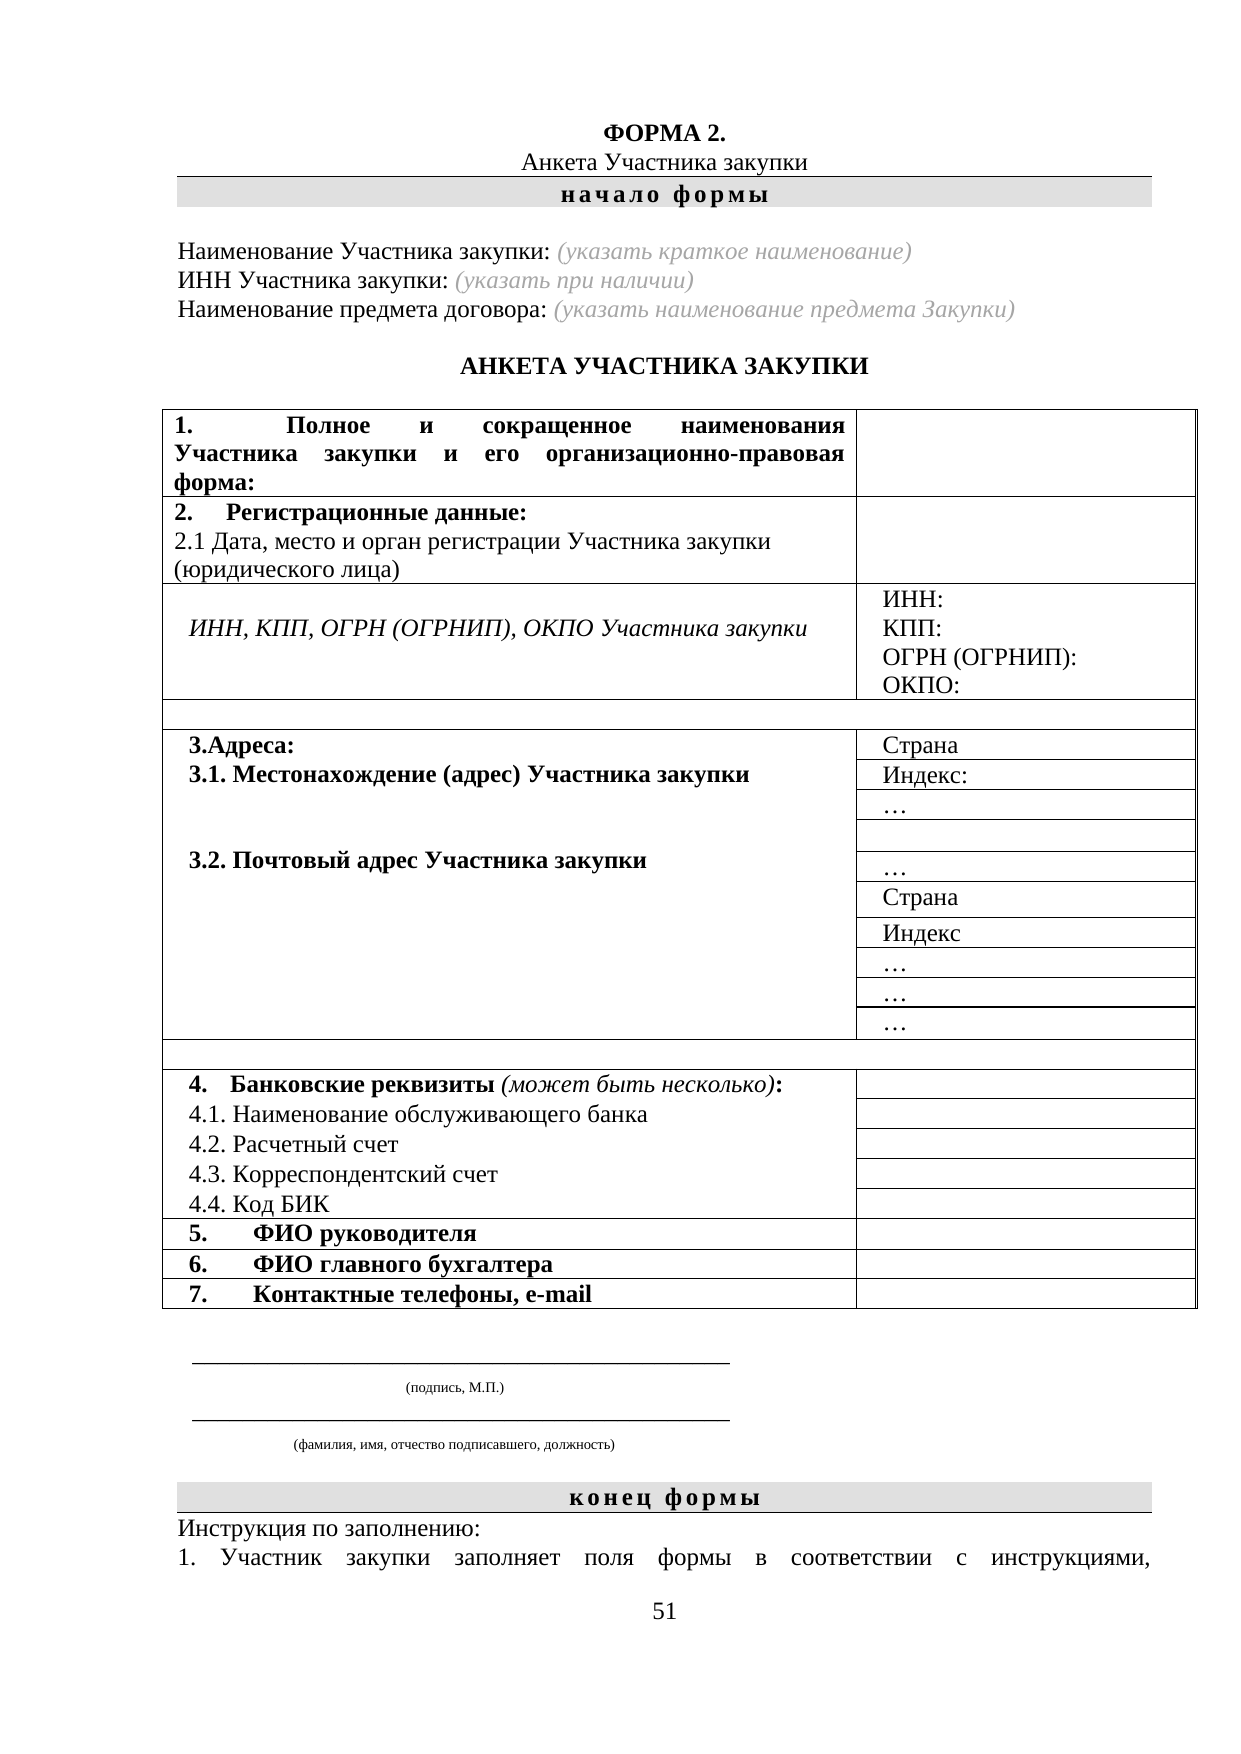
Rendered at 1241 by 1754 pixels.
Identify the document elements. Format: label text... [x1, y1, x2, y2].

text (подпись, М.П.) [177, 1367, 1152, 1395]
text ___________________________________________ [177, 1338, 1152, 1367]
text Наименование предмета договора: (указать наименование предмета Закупки) [177, 294, 1152, 322]
table_cell … [857, 978, 1195, 1006]
text конец формы [177, 1482, 1152, 1512]
table_cell [856, 1040, 1195, 1068]
table_cell Банковские реквизиты (может быть несколько): [163, 1070, 856, 1098]
table_cell [163, 1040, 856, 1068]
table_cell ФИО руководителя [163, 1219, 856, 1248]
table_cell … [857, 852, 1195, 881]
text ИНН Участника закупки: (указать при наличии) [177, 265, 1152, 294]
text (фамилия, имя, отчество подписавшего, должность) [177, 1424, 1152, 1453]
table_cell [857, 1099, 1195, 1128]
table_cell [857, 1219, 1195, 1248]
table_cell [857, 1070, 1195, 1098]
text ___________________________________________ [177, 1395, 1152, 1424]
table_cell [857, 1279, 1195, 1308]
table_cell Страна [857, 730, 1195, 759]
table_cell 3.Адреса: 3.1. Местонахождение (адрес) Участника закупки 3.2. Почтовый адрес Участника закупки [163, 730, 856, 1039]
table_cell 4.4. Код БИК [163, 1188, 856, 1217]
table_cell [163, 700, 1195, 729]
table_header Полное и сокращенное наименования Участника закупки и его организационно-правовая форма: [163, 410, 856, 496]
text АНКЕТА УЧАСТНИКА ЗАКУПКИ [177, 351, 1152, 380]
text ФОРМА 2. [177, 118, 1152, 147]
table_cell ИНН, КПП, ОГРН (ОГРНИП), ОКПО Участника закупки [163, 584, 856, 699]
table_cell Страна [857, 882, 1195, 917]
table_cell [857, 1189, 1195, 1217]
table_cell Индекс [857, 918, 1195, 947]
text начало формы [177, 177, 1152, 207]
table_cell 4.1. Наименование обслуживающего банка [163, 1098, 856, 1128]
table_cell 4.2. Расчетный счет [163, 1128, 856, 1158]
table_cell [857, 1159, 1195, 1188]
table_cell ФИО главного бухгалтера [163, 1250, 856, 1278]
table_cell ИНН: КПП: ОГРН (ОГРНИП): ОКПО: [857, 584, 1195, 699]
table_cell … [857, 1008, 1195, 1039]
table_cell Индекс: [857, 760, 1195, 789]
text Анкета Участника закупки [177, 147, 1152, 176]
table_cell Регистрационные данные: 2.1 Дата, место и орган регистрации Участника закупки (юридического лица) [163, 497, 856, 583]
table_cell [857, 1250, 1195, 1278]
table_cell … [857, 948, 1195, 977]
table_header [857, 410, 1195, 496]
table_cell [857, 820, 1195, 851]
table_cell Контактные телефоны, е-mail [163, 1279, 856, 1308]
text Инструкция по заполнению: [177, 1513, 1152, 1542]
table_cell [857, 497, 1195, 583]
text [177, 1542, 1152, 1571]
table_cell 4.3. Корреспондентский счет [163, 1158, 856, 1188]
table_cell [857, 1129, 1195, 1158]
text Наименование Участника закупки: (указать краткое наименование) [177, 236, 1152, 265]
table_cell … [857, 790, 1195, 818]
